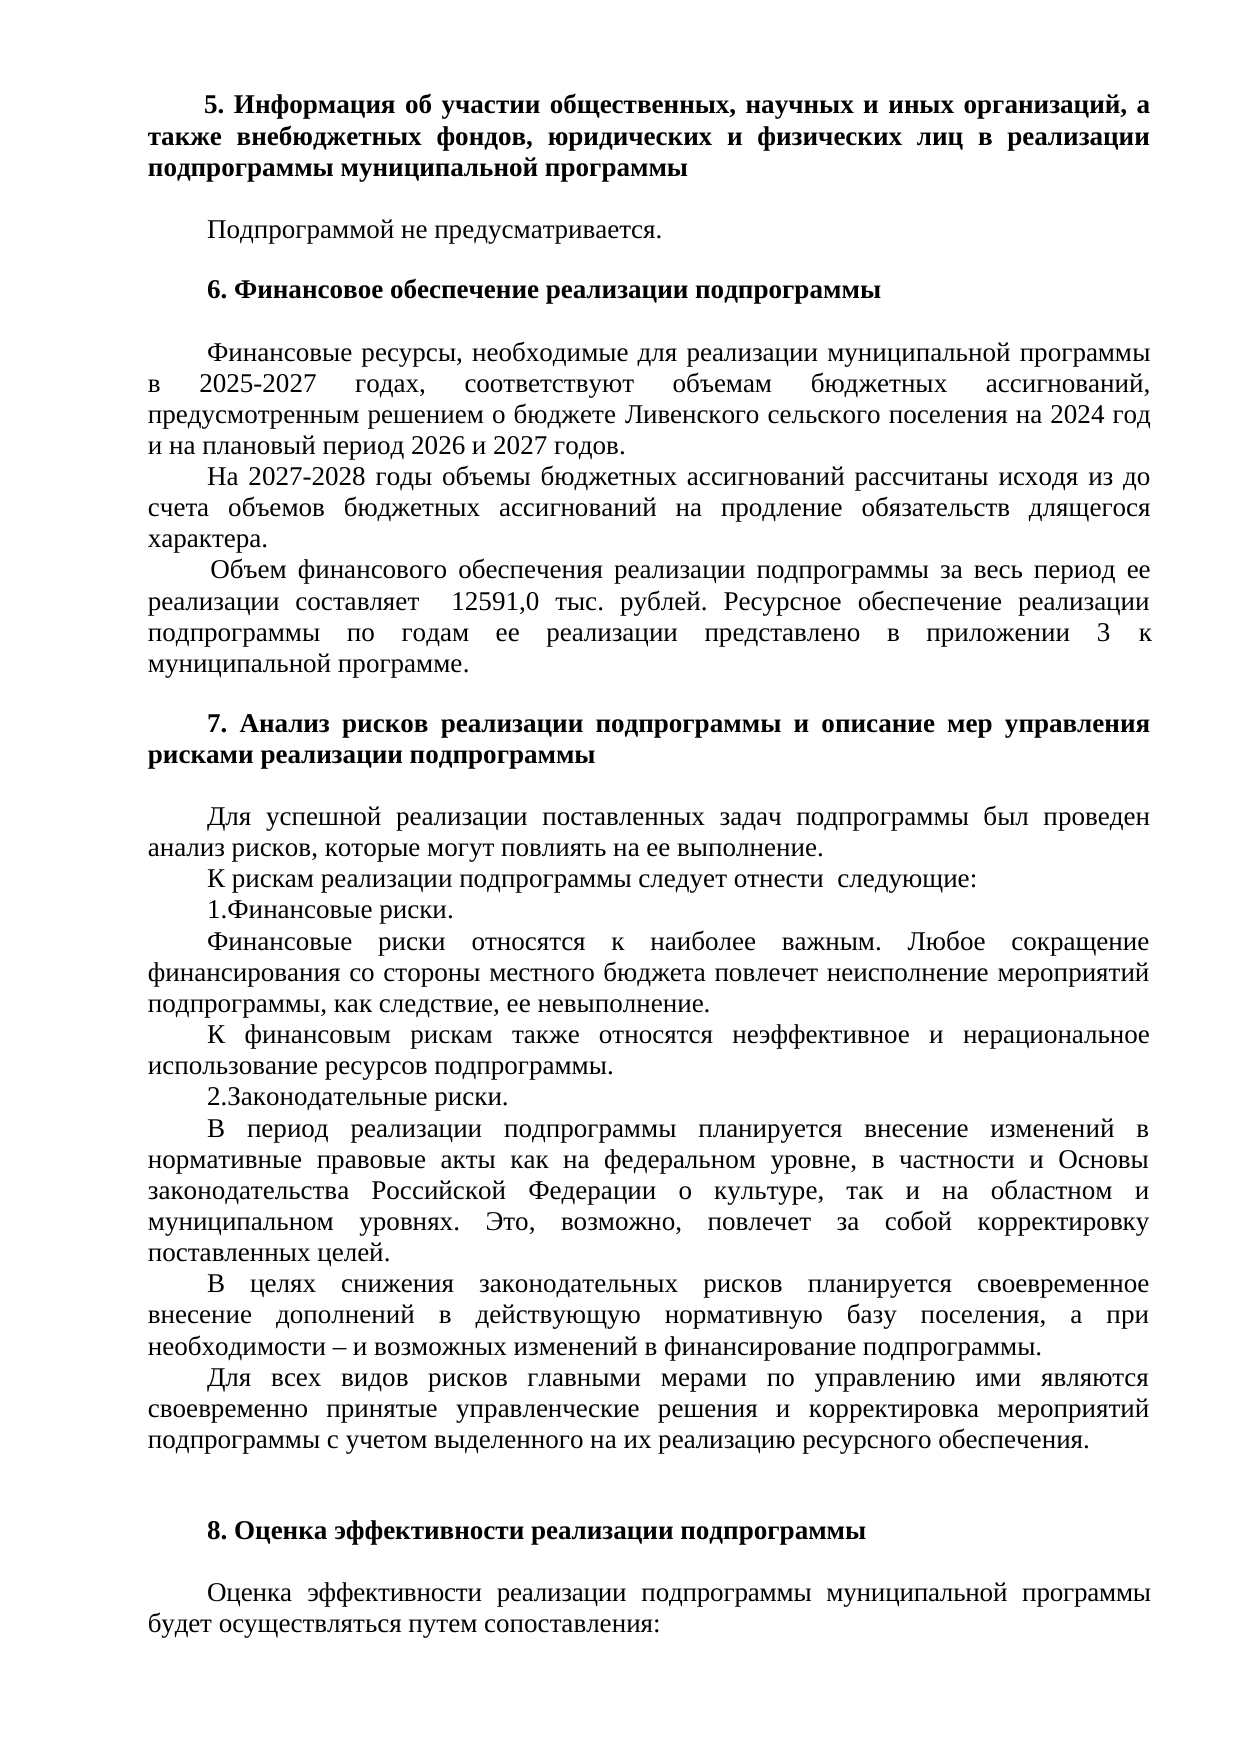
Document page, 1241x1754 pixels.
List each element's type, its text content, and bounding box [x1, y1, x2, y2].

text В целях снижения законодательных рисков планируется своевременное внесение дополнений в действующую нормативную базу поселения, а при необходимости – и возможных изменений в финансирование подпрограммы. [148, 1267, 1151, 1361]
text На 2027-2028 годы объемы бюджетных ассигнований рассчитаны исходя из до счета объемов бюджетных ассигнований на продление обязательств длящегося характера. [148, 460, 1152, 554]
text Финансовые ресурсы, необходимые для реализации муниципальной программы в 2025-2027 годах, соответствуют объемам бюджетных ассигнований, предусмотренным решением о бюджете Ливенского сельского поселения на 2024 год и на плановый период 2026 и 2027 годов. [148, 336, 1152, 460]
text К финансовым рискам также относятся неэффективное и нерациональное использование ресурсов подпрограммы. [148, 1018, 1151, 1081]
text 8. Оценка эффективности реализации подпрограммы [148, 1514, 1151, 1545]
text Для успешной реализации поставленных задач подпрограммы был проведен анализ рисков, которые могут повлиять на ее выполнение. [148, 800, 1152, 862]
text В период реализации подпрограммы планируется внесение изменений в нормативные правовые акты как на федеральном уровне, в частности и Основы законодательства Российской Федерации о культуре, так и на областном и муниципальном уровнях. Это, возможно, повлечет за собой корректировку поставленных целей. [148, 1112, 1151, 1267]
text Финансовые риски относятся к наиболее важным. Любое сокращение финансирования со стороны местного бюджета повлечет неисполнение мероприятий подпрограммы, как следствие, ее невыполнение. [148, 925, 1151, 1018]
text 7. Анализ рисков реализации подпрограммы и описание мер управления рисками реализации подпрограммы [148, 707, 1151, 769]
text 1.Финансовые риски. [148, 894, 1151, 925]
text Подпрограммой не предусматривается. [148, 213, 1152, 244]
text 2.Законодательные риски. [148, 1081, 1151, 1112]
text Объем финансового обеспечения реализации подпрограммы за весь период ее реализации составляет 12591,0 тыс. рублей. Ресурсное обеспечение реализации подпрограммы по годам ее реализации представлено в приложении 3 к муниципальной программе. [148, 554, 1152, 678]
text К рискам реализации подпрограммы следует отнести следующие: [148, 862, 1152, 894]
text Для всех видов рисков главными мерами по управлению ими являются своевременно принятые управленческие решения и корректировка мероприятий подпрограммы с учетом выделенного на их реализацию ресурсного обеспечения. [148, 1361, 1151, 1454]
text 6. Финансовое обеспечение реализации подпрограммы [148, 273, 1152, 304]
text Оценка эффективности реализации подпрограммы муниципальной программы будет осуществляться путем сопоставления: [148, 1576, 1152, 1638]
text 5. Информация об участии общественных, научных и иных организаций, а также внебюджетных фондов, юридических и физических лиц в реализации подпрограммы муниципальной программы [148, 89, 1152, 182]
